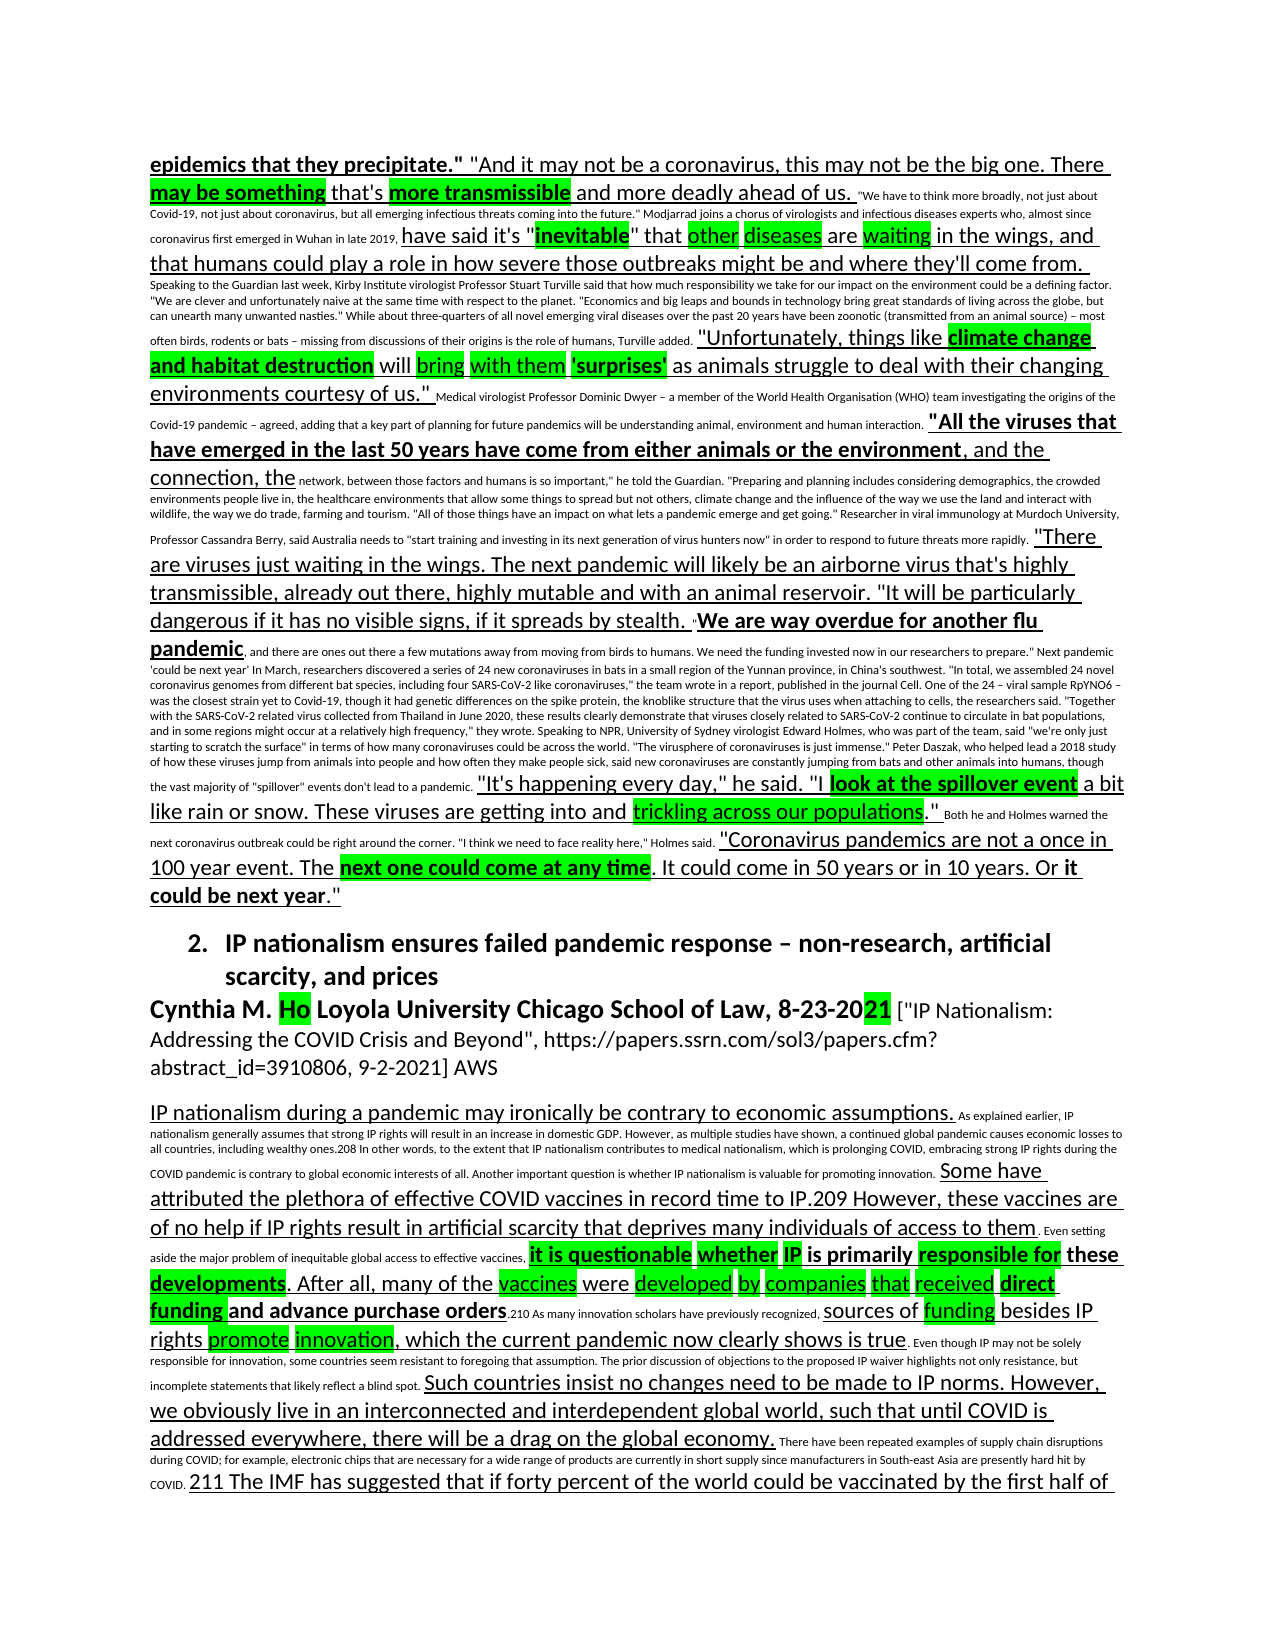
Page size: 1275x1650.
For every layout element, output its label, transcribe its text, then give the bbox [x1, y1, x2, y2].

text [150, 1098, 1125, 1495]
text Cynthia M. Ho Loyola University Chicago School of Law, 8-23-2021 ["IP Nationalism: Addressing the COVID Crisis and Beyond", https://papers.ssrn.com/sol3/papers.cfm?abstract_id=3910806, 9-2-2021] AWS [150, 992, 1125, 1081]
subtitle IP nationalism ensures failed pandemic response – non-research, artificial scarcity, and prices [187, 926, 1125, 992]
